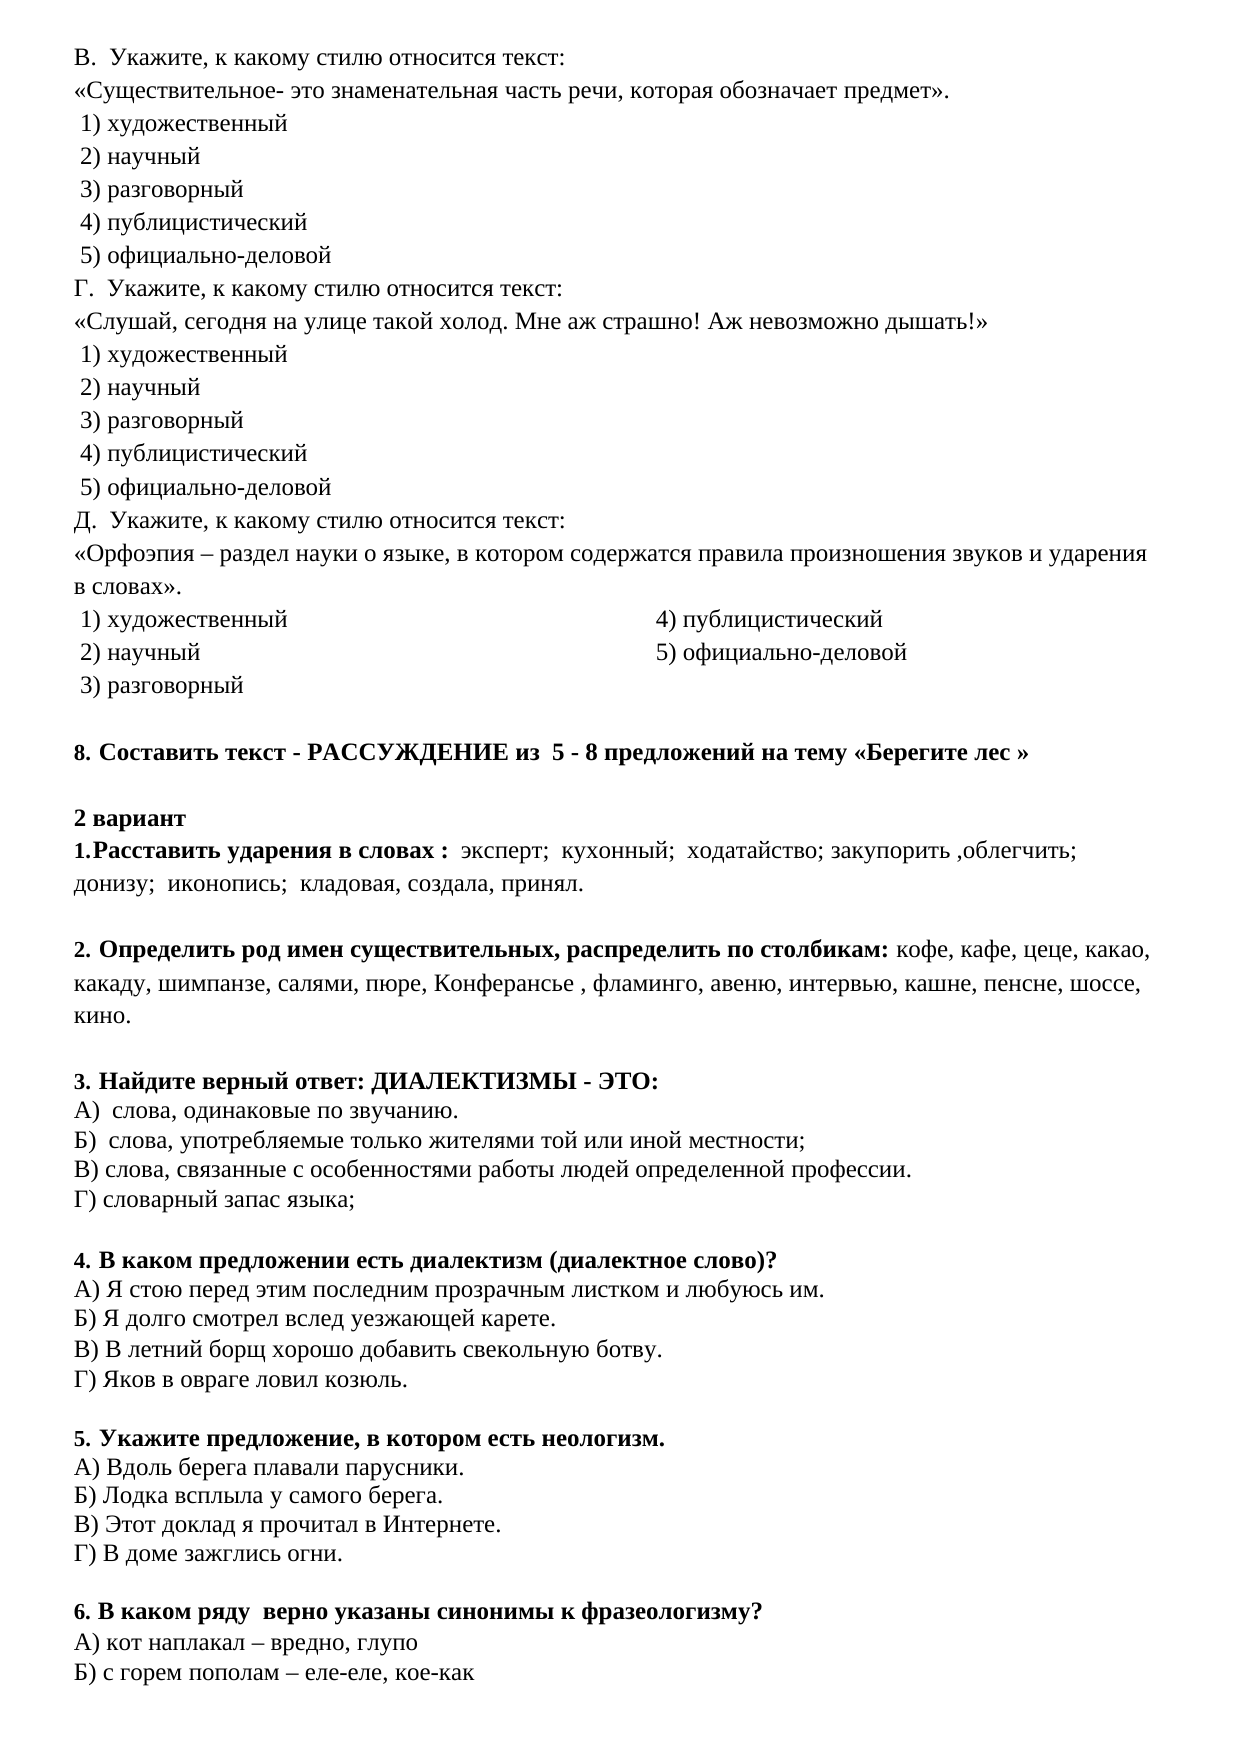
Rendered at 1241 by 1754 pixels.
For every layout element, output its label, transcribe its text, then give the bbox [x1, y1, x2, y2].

text В) В летний борщ хорошо добавить свекольную ботву. Г) Яков в овраге ловил козюль. [74, 1334, 664, 1392]
subtitle Найдите верный ответ: ДИАЛЕКТИЗМЫ - ЭТО: [74, 1066, 1192, 1095]
text «Слушай, сегодня на улице такой холод. Мне аж страшно! Аж невозможно дышать!» [74, 306, 1192, 335]
text В. Укажите, к какому стилю относится текст: [74, 42, 1192, 71]
text Д. Укажите, к какому стилю относится текст: [74, 505, 1192, 533]
text Г. Укажите, к какому стилю относится текст: [74, 273, 1192, 302]
subtitle В каком предложении есть диалектизм (диалектное слово)? [74, 1246, 1192, 1274]
list публицистический [80, 438, 1192, 467]
list научный [80, 141, 1192, 170]
text Б) с горем пополам – еле-еле, кое-как [74, 1657, 1192, 1686]
list вариант [74, 803, 1192, 832]
list разговорный [80, 174, 1192, 203]
list художественный [80, 339, 1192, 368]
subtitle Составить текст - РАССУЖДЕНИЕ из 5 - 8 предложений на тему «Берегите лес » [74, 737, 1192, 766]
text «Орфоэпия – раздел науки о языке, в котором содержатся правила произношения звуков и ударения в словах». [74, 538, 1149, 599]
text А) Я стою перед этим последним прозрачным листком и любуюсь им. Б) Я долго смотрел вслед уезжающей карете. [74, 1274, 827, 1332]
subtitle Укажите предложение, в котором есть неологизм. [74, 1423, 1192, 1452]
list официально-деловой [80, 240, 1192, 269]
text Б) слова, употребляемые только жителями той или иной местности; [74, 1125, 1192, 1154]
list научный [80, 637, 291, 666]
list официально-деловой [656, 637, 1192, 666]
text В) слова, связанные с особенностями работы людей определенной профессии. Г) словарный запас языка; [74, 1154, 933, 1213]
text В) Этот доклад я прочитал в Интернете. Г) В доме зажглись огни. [74, 1509, 503, 1567]
text А) кот наплакал – вредно, глупо [74, 1627, 1192, 1656]
subtitle В каком ряду верно указаны синонимы к фразеологизму? [73, 1596, 1192, 1624]
text «Существительное- это знаменательная часть речи, которая обозначает предмет». [74, 75, 1192, 104]
list научный [80, 372, 1192, 401]
list официально-деловой [80, 472, 1192, 501]
list художественный [80, 604, 291, 633]
text А) Вдоль берега плавали парусники. Б) Лодка всплыла у самого берега. [74, 1452, 466, 1509]
list Определить род имен существительных, распределить по столбикам: кофе, кафе, цеце, какао, какаду, шимпанзе, салями, пюре, Конферансье , фламинго, авеню, интервью, кашне, пенсне, шоссе, кино. [74, 934, 1150, 1029]
list разговорный [80, 670, 291, 699]
list публицистический [656, 604, 1192, 633]
list публицистический [80, 207, 1192, 236]
list художественный [80, 108, 1192, 137]
text А) слова, одинаковые по звучанию. [74, 1095, 1192, 1123]
list разговорный [80, 406, 1192, 434]
list Расставить ударения в словах : эксперт; кухонный; ходатайство; закупорить ,облегчить; донизу; иконопись; кладовая, создала, принял. [74, 835, 1084, 897]
